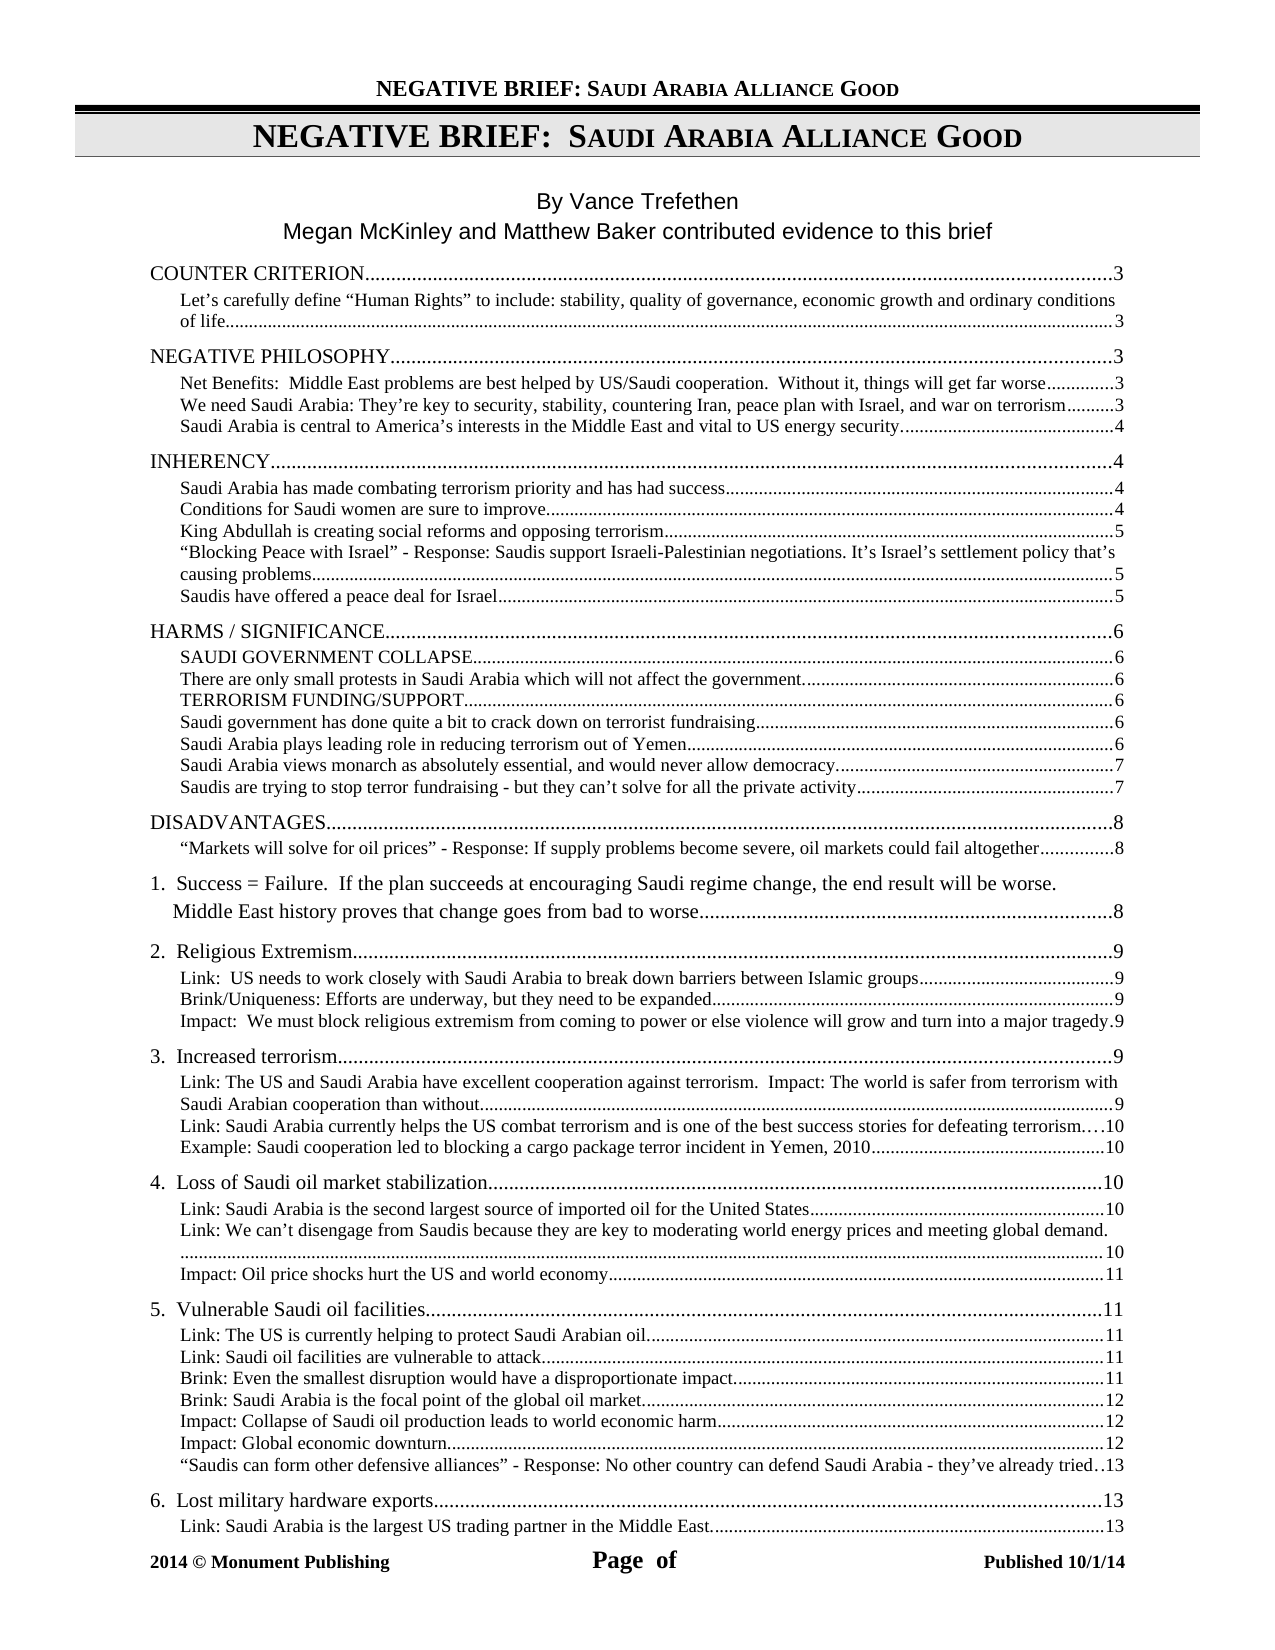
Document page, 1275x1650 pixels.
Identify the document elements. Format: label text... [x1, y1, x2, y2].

text Impact: Global economic downturn. 12 [180, 1432, 1125, 1453]
text DISADVANTAGES 8 [150, 809, 1125, 834]
text Impact: We must block religious extremism from coming to power or else violence will grow and turn into a major tragedy 9 [180, 1010, 1125, 1031]
text Impact: Oil price shocks hurt the US and world economy 11 [180, 1262, 1125, 1284]
text Brink: Saudi Arabia is the focal point of the global oil market. 12 [180, 1389, 1125, 1410]
text Link: US needs to work closely with Saudi Arabia to break down barriers between Islamic groups 9 [180, 967, 1125, 988]
text “Saudis can form other defensive alliances” - Response: No other country can defend Saudi Arabia - they’ve already tried 13 [180, 1453, 1125, 1475]
text Let’s carefully define “Human Rights” to include: stability, quality of governance, economic growth and ordinary conditions of life 3 [180, 289, 1125, 332]
text Saudis are trying to stop terror fundraising - but they can’t solve for all the private activity 7 [180, 776, 1125, 797]
text “Markets will solve for oil prices” - Response: If supply problems become severe, oil markets could fail altogether 8 [180, 837, 1125, 859]
text INHERENCY 4 [150, 449, 1125, 473]
text Brink: Even the smallest disruption would have a disproportionate impact. 11 [180, 1367, 1125, 1389]
text Impact: Collapse of Saudi oil production leads to world economic harm 12 [180, 1410, 1125, 1432]
text Saudi Arabia is central to America’s interests in the Middle East and vital to US energy security. 4 [180, 415, 1125, 437]
text Saudi Arabia views monarch as absolutely essential, and would never allow democracy. 7 [180, 754, 1125, 776]
text Link: Saudi Arabia currently helps the US combat terrorism and is one of the best success stories for defeating terrorism. 10 [180, 1114, 1125, 1136]
text Net Benefits: Middle East problems are best helped by US/Saudi cooperation. Without it, things will get far worse 3 [180, 372, 1125, 393]
text 1. Success = Failure. If the plan succeeds at encouraging Saudi regime change, the end result will be worse. Middle East history proves that change goes from bad to worse 8 [150, 871, 1125, 923]
text Brink/Uniqueness: Efforts are underway, but they need to be expanded 9 [180, 988, 1125, 1010]
text Link: Saudi Arabia is the second largest source of imported oil for the United States 10 [180, 1198, 1125, 1219]
text We need Saudi Arabia: They’re key to security, stability, countering Iran, peace plan with Israel, and war on terrorism 3 [180, 393, 1125, 415]
text Link: Saudi oil facilities are vulnerable to attack. 11 [180, 1346, 1125, 1367]
text TERRORISM FUNDING/SUPPORT 6 [180, 689, 1125, 711]
text 5. Vulnerable Saudi oil facilities. 11 [150, 1296, 1125, 1321]
text Link: Saudi Arabia is the largest US trading partner in the Middle East. 13 [180, 1515, 1125, 1537]
text Saudis have offered a peace deal for Israel 5 [180, 584, 1125, 606]
title NEGATIVE BRIEF: Saudi Arabia Alliance Good [75, 114, 1200, 156]
text By Vance Trefethen [150, 188, 1125, 214]
text 2. Religious Extremism 9 [150, 939, 1125, 963]
text SAUDI GOVERNMENT COLLAPSE 6 [180, 646, 1125, 668]
text Example: Saudi cooperation led to blocking a cargo package terror incident in Yemen, 2010 10 [180, 1136, 1125, 1158]
text 3. Increased terrorism 9 [150, 1044, 1125, 1068]
text Saudi government has done quite a bit to crack down on terrorist fundraising 6 [180, 711, 1125, 732]
text HARMS / SIGNIFICANCE 6 [150, 618, 1125, 643]
text 4. Loss of Saudi oil market stabilization 10 [150, 1170, 1125, 1194]
text King Abdullah is creating social reforms and opposing terrorism 5 [180, 520, 1125, 541]
text Saudi Arabia plays leading role in reducing terrorism out of Yemen 6 [180, 732, 1125, 754]
text Saudi Arabia has made combating terrorism priority and has had success 4 [180, 477, 1125, 498]
text Conditions for Saudi women are sure to improve. 4 [180, 498, 1125, 520]
text Link: The US and Saudi Arabia have excellent cooperation against terrorism. Impact: The world is safer from terrorism with Saudi Arabian cooperation than without. 9 [180, 1071, 1125, 1114]
text Megan McKinley and Matthew Baker contributed evidence to this brief [150, 218, 1125, 245]
text There are only small protests in Saudi Arabia which will not affect the government. 6 [180, 668, 1125, 689]
text COUNTER CRITERION 3 [150, 261, 1125, 285]
text 6. Lost military hardware exports. 13 [150, 1487, 1125, 1512]
text “Blocking Peace with Israel” - Response: Saudis support Israeli-Palestinian negotiations. It’s Israel’s settlement policy that’s causing problems 5 [180, 541, 1125, 584]
text Link: The US is currently helping to protect Saudi Arabian oil. 11 [180, 1324, 1125, 1346]
text Link: We can’t disengage from Saudis because they are key to moderating world energy prices and meeting global demand. 10 [180, 1219, 1125, 1262]
text NEGATIVE PHILOSOPHY 3 [150, 344, 1125, 368]
